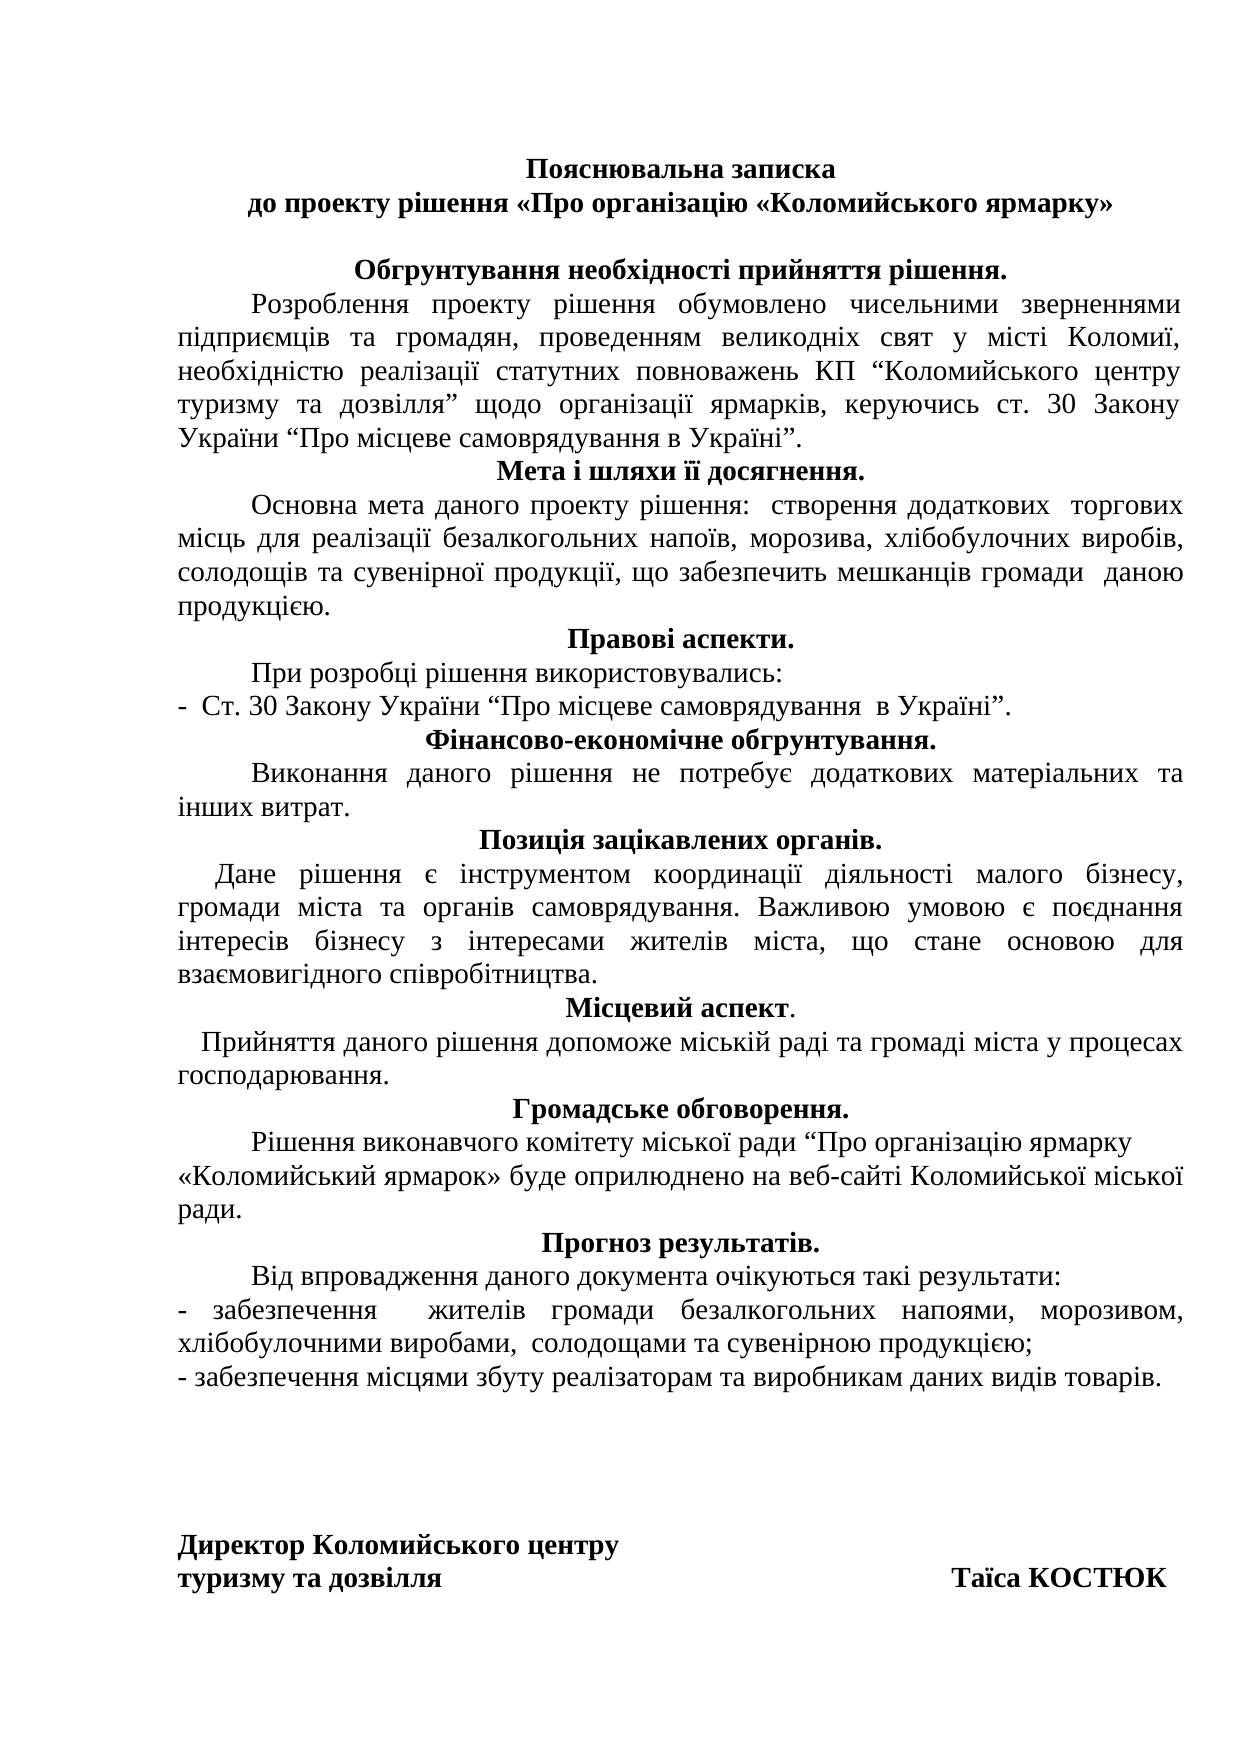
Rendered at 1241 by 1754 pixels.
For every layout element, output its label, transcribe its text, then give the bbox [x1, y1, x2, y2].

list Мета і шляхи її досягнення. [177, 453, 1184, 487]
text Громадське обговорення. [177, 1091, 1184, 1124]
list Обгрунтування необхідності прийняття рішення. [177, 252, 1184, 286]
text Виконання даного рішення не потребує додаткових матеріальних та інших витрат. [177, 755, 1184, 822]
text - забезпечення місцями збуту реалізаторам та виробникам даних видів товарів. [177, 1359, 1184, 1393]
text - забезпечення жителів громади безалкогольних напоями, морозивом, хлібобулочними виробами, солодощами та сувенірною продукцією; [177, 1292, 1184, 1359]
text Пояснювальна записка [177, 152, 1184, 185]
text Директор Коломийського центру [177, 1527, 1184, 1560]
text - Ст. 30 Закону України “Про місцеве самоврядування в Україні”. [177, 688, 1184, 722]
text Прогноз результатів. [177, 1225, 1184, 1258]
text При розробці рішення використовувались: [177, 655, 1184, 688]
text Основна мета даного проекту рішення: створення додаткових торгових місць для реалізації безалкогольних напоїв, морозива, хлібобулочних виробів, солодощів та сувенірної продукції, що забезпечить мешканців громади даною продукцією. [177, 487, 1184, 621]
text Рішення виконавчого комітету міської ради “Про організацію ярмарку [177, 1124, 1163, 1158]
text Прийняття даного рішення допоможе міській раді та громаді міста у процесах господарювання. [177, 1024, 1184, 1091]
text «Коломийський ярмарок» буде оприлюднено на веб-сайті Коломийської міської ради. [177, 1158, 1184, 1225]
list Фінансово-економічне обгрунтування. [177, 722, 1184, 755]
text до проекту рішення «Про організацію «Коломийського ярмарку» [177, 185, 1184, 219]
text Місцевий аспект. [177, 990, 1184, 1024]
text Позиція зацікавлених органів. [177, 822, 1184, 856]
text Дане рішення є інструментом координації діяльності малого бізнесу, громади міста та органів самоврядування. Важливою умовою є поєднання інтересів бізнесу з інтересами жителів міста, що стане основою для взаємовигідного співробітництва. [177, 856, 1184, 990]
list Правові аспекти. [177, 621, 1184, 655]
text Від впровадження даного документа очікуються такі результати: [177, 1258, 1184, 1292]
text Розроблення проекту рішення обумовлено чисельними зверненнями підприємців та громадян, проведенням великодніх свят у місті Коломиї, необхідністю реалізації статутних повноважень КП “Коломийського центру туризму та дозвілля” щодо організації ярмарків, керуючись ст. 30 Закону України “Про місцеве самоврядування в Україні”. [177, 286, 1181, 453]
text туризму та дозвілля Таїса КОСТЮК [177, 1560, 1184, 1594]
